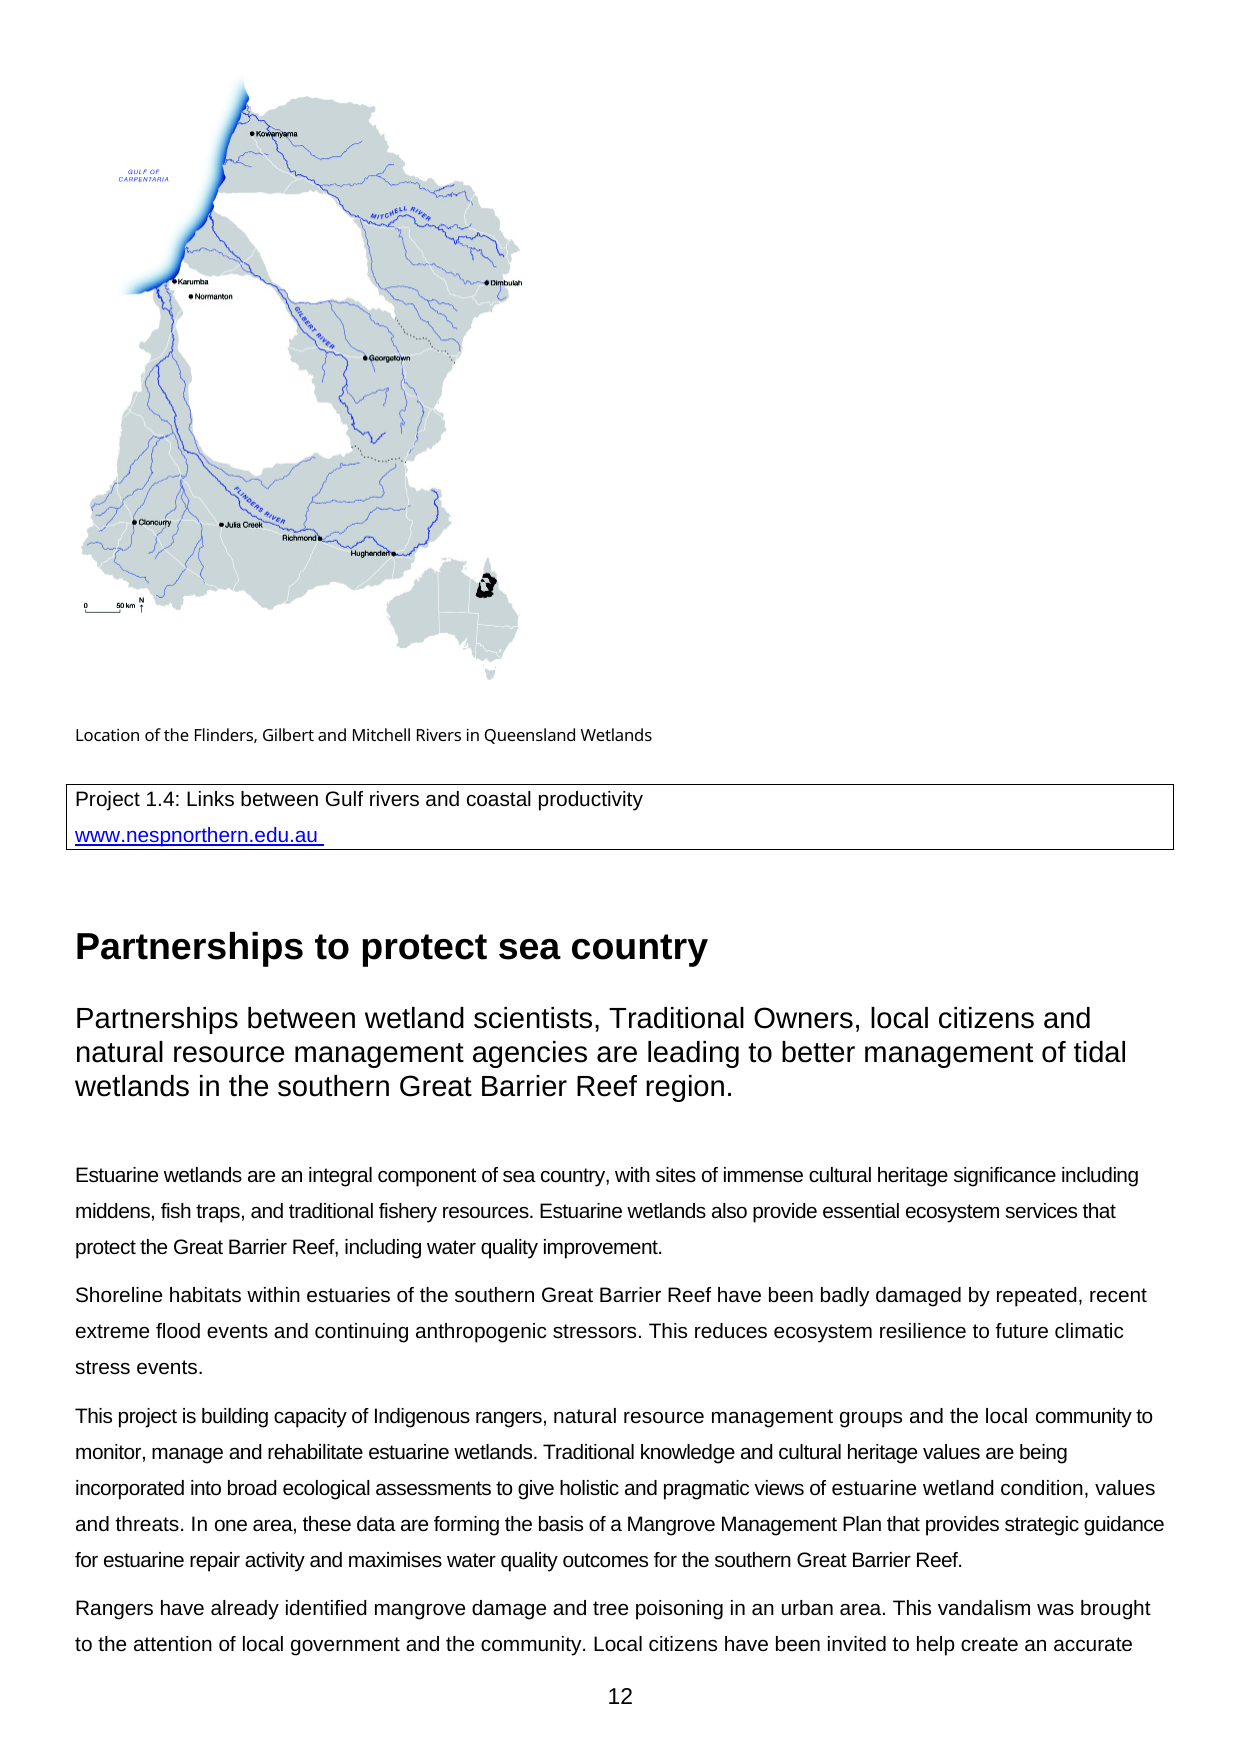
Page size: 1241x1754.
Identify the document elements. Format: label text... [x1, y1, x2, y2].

text Estuarine wetlands are an integral component of sea country, with sites of immense cultural heritage significance including middens, fish traps, and traditional fishery resources. Estuarine wetlands also provide essential ecosystem services that protect the Great Barrier Reef, including water quality improvement. [75, 1163, 1165, 1259]
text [75, 1596, 1165, 1656]
subtitle Partnerships between wetland scientists, Traditional Owners, local citizens and natural resource management agencies are leading to better management of tidal wetlands in the southern Great Barrier Reef region. [75, 1001, 1165, 1102]
picture [75, 75, 525, 688]
text Project 1.4: Links between Gulf rivers and coastal productivity www.nespnorthern.edu.au [67, 785, 1173, 849]
text Shoreline habitats within estuaries of the southern Great Barrier Reef have been badly damaged by repeated, recent extreme flood events and continuing anthropogenic stressors. This reduces ecosystem resilience to future climatic stress events. [75, 1283, 1165, 1379]
text Location of the Flinders, Gilbert and Mitchell Rivers in Queensland Wetlands [75, 721, 1165, 746]
text This project is building capacity of Indigenous rangers, natural resource management groups and the local community to monitor, manage and rehabilitate estuarine wetlands. Traditional knowledge and cultural heritage values are being incorporated into broad ecological assessments to give holistic and pragmatic views of estuarine wetland condition, values and threats. In one area, these data are forming the basis of a Mangrove Management Plan that provides strategic guidance for estuarine repair activity and maximises water quality outcomes for the southern Great Barrier Reef. [75, 1404, 1165, 1571]
text Partnerships to protect sea country [75, 924, 1165, 967]
